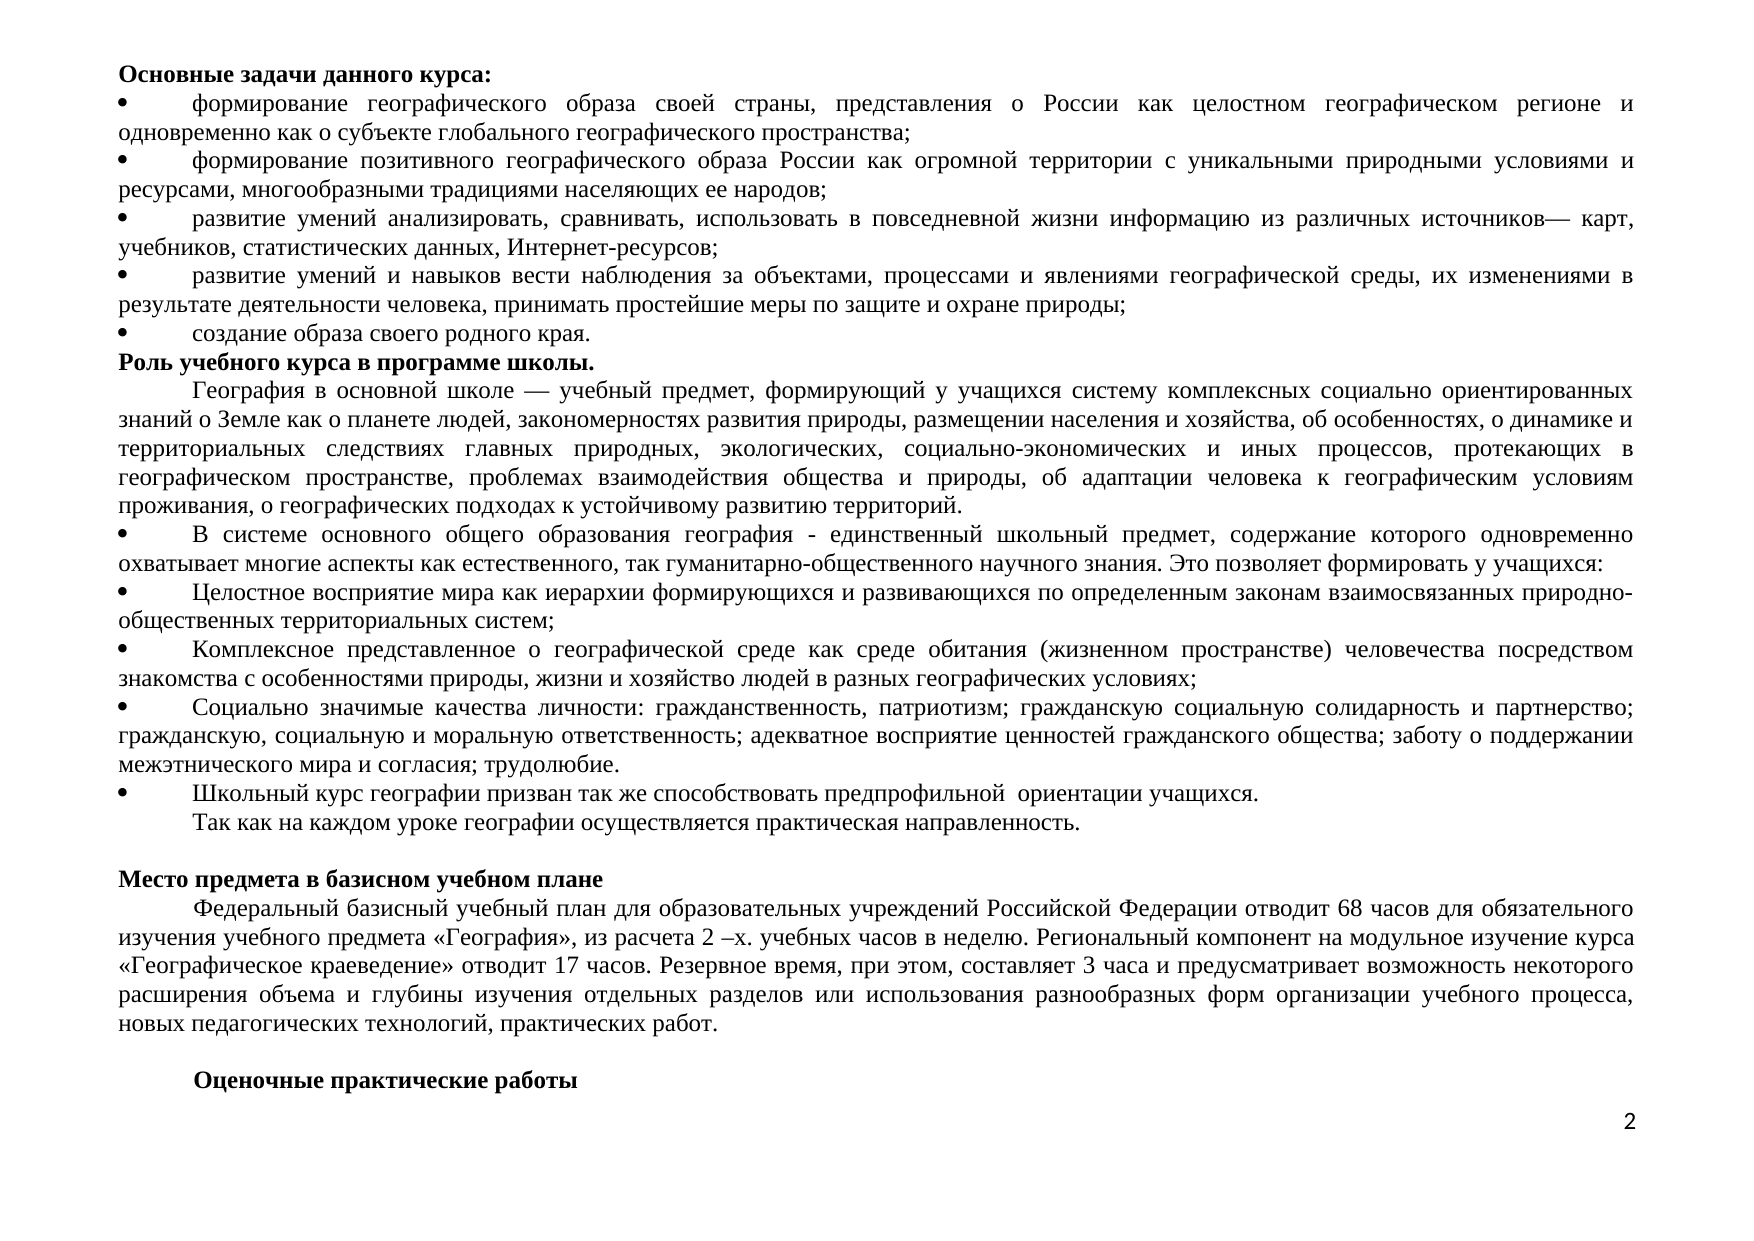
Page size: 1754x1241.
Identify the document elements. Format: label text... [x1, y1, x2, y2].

list Школьный курс географии призван так же способствовать предпрофильной ориентации учащихся. [118, 778, 1635, 807]
list создание образа своего родного края. [118, 318, 1636, 347]
text Роль учебного курса в программе школы. [118, 347, 1635, 375]
text Место предмета в базисном учебном плане [118, 864, 1636, 893]
list Комплексное представленное о географической среде как среде обитания (жизненном пространстве) человечества посредством знакомства с особенностями природы, жизни и хозяйство людей в разных географических условиях; [118, 634, 1635, 692]
text Оценочные практические работы [118, 1065, 1636, 1094]
text География в основной школе — учебный предмет, формирующий у учащихся систему комплексных социально ориентированных знаний о Земле как о планете людей, закономерностях развития природы, размещении населения и хозяйства, об особенностях, о динамике и территориальных следствиях главных природных, экологических, социально-экономических и иных процессов, протекающих в географическом пространстве, проблемах взаимодействия общества и природы, об адаптации человека к географическим условиям проживания, о географических подходах к устойчивому развитию территорий. [118, 375, 1635, 519]
text Федеральный базисный учебный план для образовательных учреждений Российской Федерации отводит 68 часов для обязательного изучения учебного предмета «География», из расчета 2 –х. учебных часов в неделю. Региональный компонент на модульное изучение курса «Географическое краеведение» отводит 17 часов. Резервное время, при этом, составляет 3 часа и предусматривает возможность некоторого расширения объема и глубины изучения отдельных разделов или использования разнообразных форм организации учебного процесса, новых педагогических технологий, практических работ. [118, 893, 1636, 1037]
list Социально значимые качества личности: гражданственность, патриотизм; гражданскую социальную солидарность и партнерство; гражданскую, социальную и моральную ответственность; адекватное восприятие ценностей гражданского общества; заботу о поддержании межэтнического мира и согласия; трудолюбие. [118, 692, 1635, 778]
list Целостное восприятие мира как иерархии формирующихся и развивающихся по определенным законам взаимосвязанных природно-общественных территориальных систем; [118, 577, 1635, 634]
list развитие умений и навыков вести наблюдения за объектами, процессами и явлениями географической среды, их изменениями в результате деятельности человека, принимать простейшие меры по защите и охране природы; [118, 260, 1636, 318]
list формирование географического образа своей страны, представления о России как целостном географическом регионе и одновременно как о субъекте глобального географического пространства; [118, 88, 1636, 145]
list В системе основного общего образования география - единственный школьный предмет, содержание которого одновременно охватывает многие аспекты как естественного, так гуманитарно-общественного научного знания. Это позволяет формировать у учащихся: [118, 519, 1635, 577]
text Так как на каждом уроке географии осуществляется практическая направленность. [118, 807, 1636, 835]
text Основные задачи данного курса: [118, 59, 1636, 88]
list развитие умений анализировать, сравнивать, использовать в повседневной жизни информацию из различных источников— карт, учебников, статистических данных, Интернет-ресурсов; [118, 203, 1636, 260]
list формирование позитивного географического образа России как огромной территории с уникальными природными условиями и ресурсами, многообразными традициями населяющих ее народов; [118, 145, 1636, 203]
